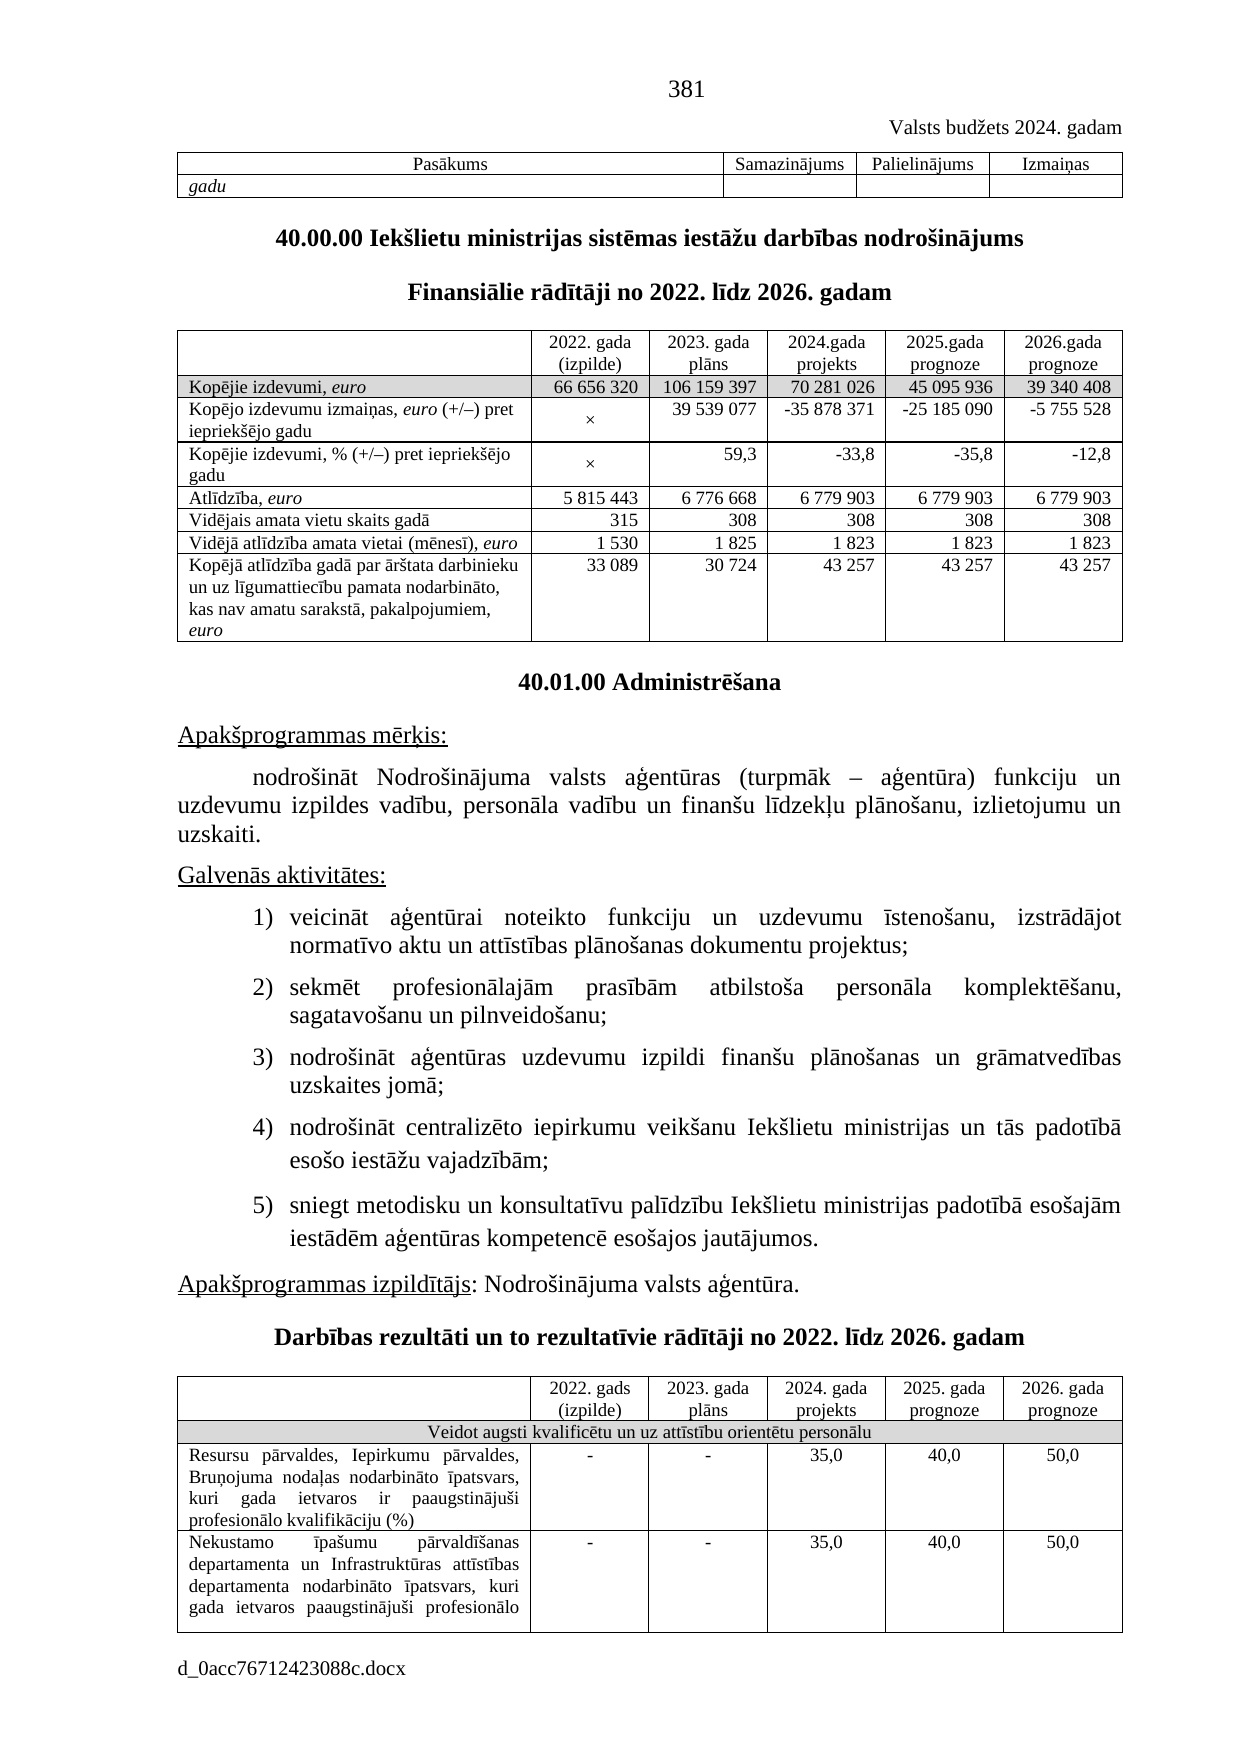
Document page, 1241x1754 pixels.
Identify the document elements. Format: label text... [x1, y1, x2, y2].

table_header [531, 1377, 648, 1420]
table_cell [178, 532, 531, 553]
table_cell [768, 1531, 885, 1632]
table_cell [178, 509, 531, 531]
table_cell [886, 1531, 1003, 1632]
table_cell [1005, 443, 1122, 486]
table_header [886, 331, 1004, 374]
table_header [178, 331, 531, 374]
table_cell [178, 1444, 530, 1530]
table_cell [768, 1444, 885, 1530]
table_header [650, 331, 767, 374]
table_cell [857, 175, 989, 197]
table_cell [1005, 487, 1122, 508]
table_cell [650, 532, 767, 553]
list nodrošināt centralizēto iepirkumu veikšanu Iekšlietu ministrijas un tās padotībā esošo iestāžu vajadzībām; [252, 1112, 1122, 1173]
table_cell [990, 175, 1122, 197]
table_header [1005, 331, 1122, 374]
list nodrošināt aģentūras uzdevumu izpildi finanšu plānošanas un grāmatvedības uzskaites jomā; [252, 1042, 1122, 1099]
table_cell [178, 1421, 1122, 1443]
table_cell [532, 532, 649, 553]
text Galvenās aktivitātes: [177, 860, 1122, 889]
list sniegt metodisku un konsultatīvu palīdzību Iekšlietu ministrijas padotībā esošajām iestādēm aģentūras kompetencē esošajos jautājumos. [252, 1190, 1122, 1252]
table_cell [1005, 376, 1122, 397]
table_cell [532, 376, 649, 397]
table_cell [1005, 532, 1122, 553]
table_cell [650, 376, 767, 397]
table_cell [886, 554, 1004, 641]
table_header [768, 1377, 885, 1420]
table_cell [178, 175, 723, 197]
list Apakšprogrammas mērķis: [177, 720, 1122, 749]
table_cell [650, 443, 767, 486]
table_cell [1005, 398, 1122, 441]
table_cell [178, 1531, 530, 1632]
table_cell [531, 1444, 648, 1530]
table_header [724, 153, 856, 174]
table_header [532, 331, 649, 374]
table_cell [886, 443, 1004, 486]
text 40.01.00 Administrēšana [177, 667, 1122, 695]
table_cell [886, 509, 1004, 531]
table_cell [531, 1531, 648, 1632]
text Darbības rezultāti un to rezultatīvie rādītāji no 2022. līdz 2026. gadam [177, 1322, 1122, 1351]
list sekmēt profesionālajām prasībām atbilstoša personāla komplektēšanu, sagatavošanu un pilnveidošanu; [252, 972, 1122, 1029]
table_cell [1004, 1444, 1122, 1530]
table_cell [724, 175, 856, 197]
text Finansiālie rādītāji no 2022. līdz 2026. gadam [177, 277, 1122, 305]
text nodrošināt Nodrošinājuma valsts aģentūras (turpmāk – aģentūra) funkciju un uzdevumu izpildes vadību, personāla vadību un finanšu līdzekļu plānošanu, izlietojumu un uzskaiti. [177, 762, 1122, 848]
list veicināt aģentūrai noteikto funkciju un uzdevumu īstenošanu, izstrādājot normatīvo aktu un attīstības plānošanas dokumentu projektus; [252, 902, 1122, 959]
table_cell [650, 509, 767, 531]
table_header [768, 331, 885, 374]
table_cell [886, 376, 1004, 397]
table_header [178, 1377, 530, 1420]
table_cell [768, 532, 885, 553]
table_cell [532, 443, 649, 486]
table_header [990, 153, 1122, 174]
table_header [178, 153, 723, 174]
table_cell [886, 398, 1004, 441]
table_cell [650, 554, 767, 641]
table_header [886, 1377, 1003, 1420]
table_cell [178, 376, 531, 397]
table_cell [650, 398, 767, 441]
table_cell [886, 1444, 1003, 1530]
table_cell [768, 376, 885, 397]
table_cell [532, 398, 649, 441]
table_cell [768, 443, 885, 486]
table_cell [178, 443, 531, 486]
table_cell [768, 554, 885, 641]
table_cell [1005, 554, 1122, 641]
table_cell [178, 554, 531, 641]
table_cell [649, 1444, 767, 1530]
text Apakšprogrammas izpildītājs: Nodrošinājuma valsts aģentūra. [177, 1269, 1122, 1297]
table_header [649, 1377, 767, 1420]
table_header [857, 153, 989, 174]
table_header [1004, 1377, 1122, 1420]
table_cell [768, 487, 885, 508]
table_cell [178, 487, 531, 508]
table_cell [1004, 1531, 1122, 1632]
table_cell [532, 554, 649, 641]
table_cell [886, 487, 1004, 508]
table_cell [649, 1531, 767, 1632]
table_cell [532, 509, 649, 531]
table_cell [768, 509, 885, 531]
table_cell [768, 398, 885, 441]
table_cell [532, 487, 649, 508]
text 40.00.00 Iekšlietu ministrijas sistēmas iestāžu darbības nodrošinājums [177, 223, 1122, 252]
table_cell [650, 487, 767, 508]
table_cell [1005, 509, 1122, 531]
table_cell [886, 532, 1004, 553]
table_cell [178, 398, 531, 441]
